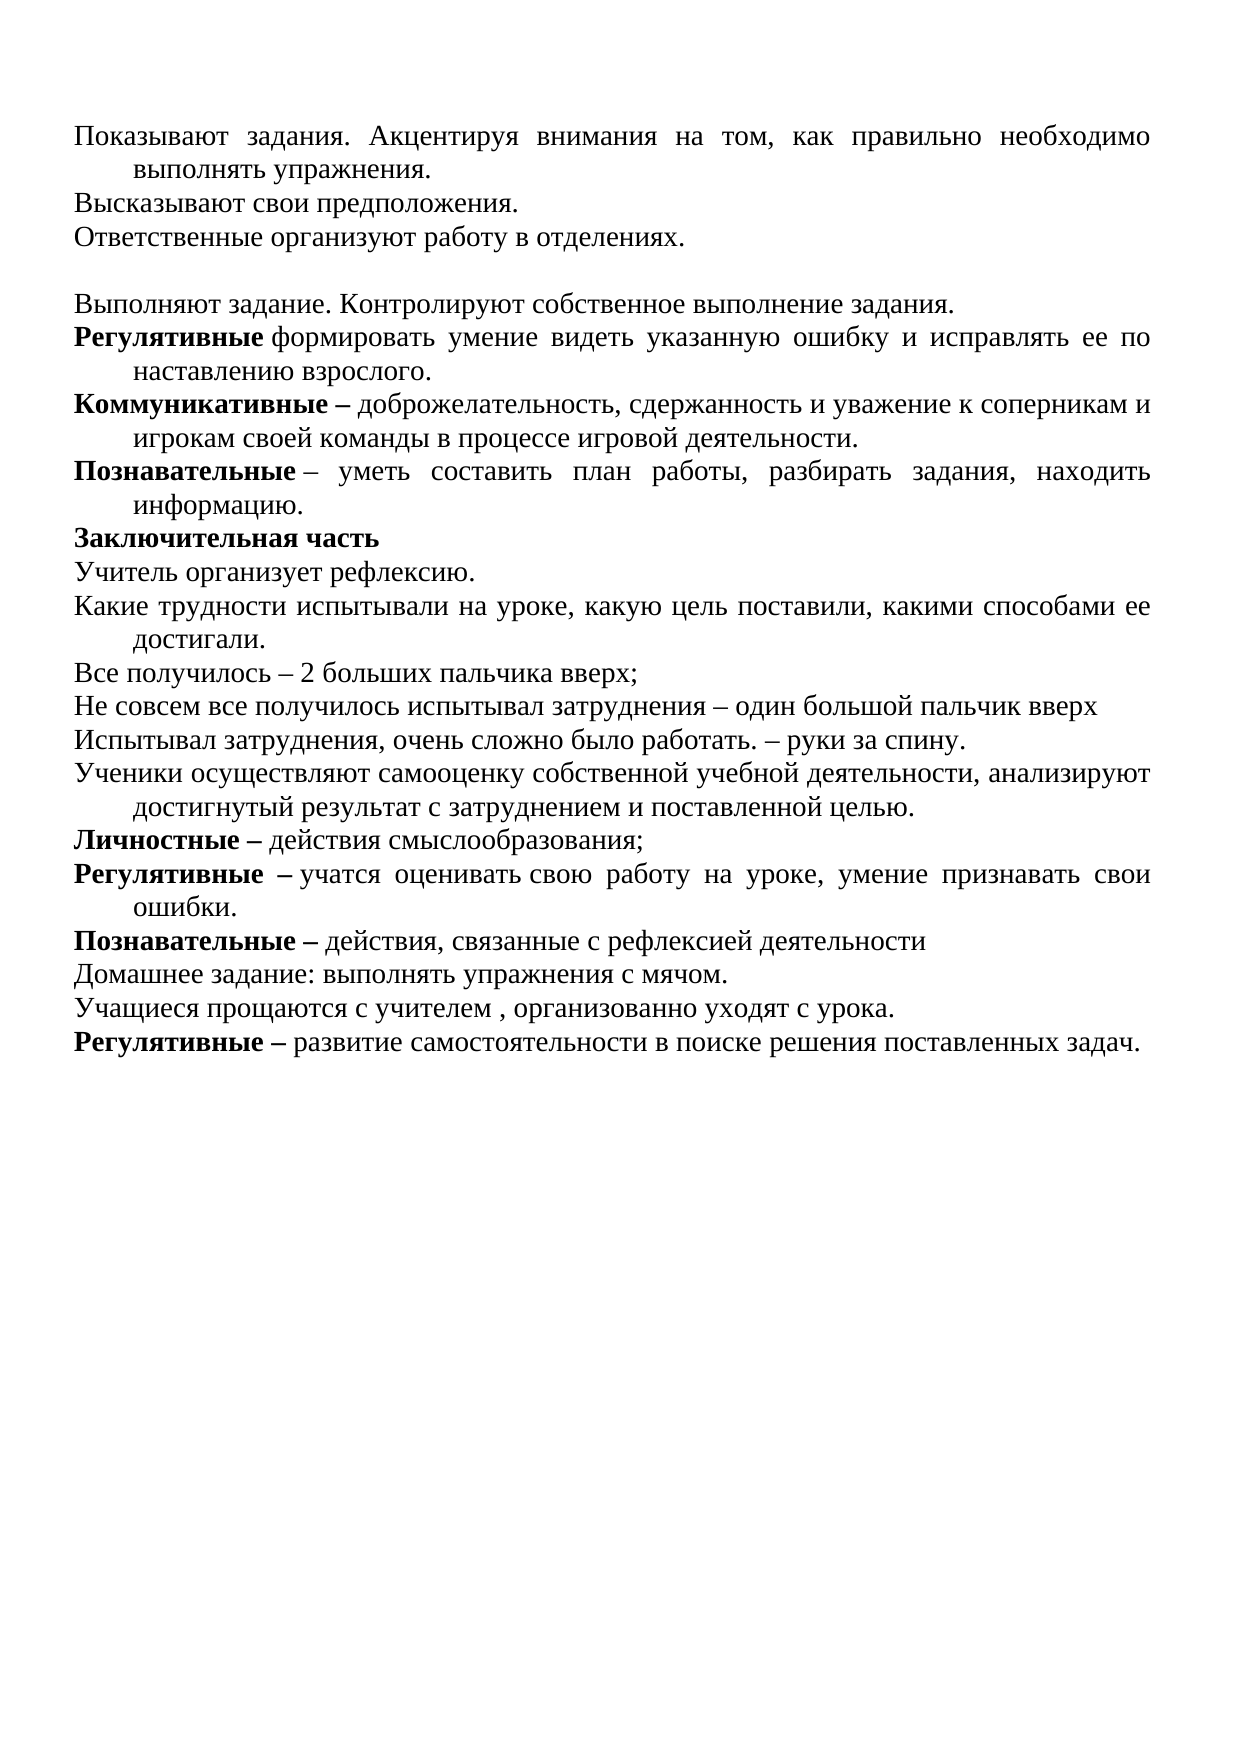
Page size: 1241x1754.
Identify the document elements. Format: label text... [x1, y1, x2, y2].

text Испытывал затруднения, очень сложно было работать. – руки за спину. [74, 722, 1152, 755]
text Высказывают свои предположения. [74, 185, 1152, 219]
text Ответственные организуют работу в отделениях. [74, 219, 1152, 252]
text Показывают задания. Акцентируя внимания на том, как правильно необходимо выполнять упражнения. [74, 118, 1152, 185]
text Все получилось – 2 больших пальчика вверх; [74, 655, 1152, 688]
text Учитель организует рефлексию. [74, 554, 1152, 588]
text Не совсем все получилось испытывал затруднения – один большой пальчик вверх [74, 688, 1152, 722]
text Регулятивные формировать умение видеть указанную ошибку и исправлять ее по наставлению взрослого. [74, 319, 1152, 386]
text Ученики осуществляют самооценку собственной учебной деятельности, анализируют достигнутый результат с затруднением и поставленной целью. [74, 755, 1152, 822]
text Заключительная часть [74, 521, 1152, 554]
text Учащиеся прощаются с учителем , организованно уходят с урока. [74, 990, 1152, 1024]
text Какие трудности испытывали на уроке, какую цель поставили, какими способами ее достигали. [74, 588, 1152, 655]
text Домашнее задание: выполнять упражнения с мячом. [74, 957, 1152, 990]
text Регулятивные – развитие самостоятельности в поиске решения поставленных задач. [74, 1024, 1152, 1057]
text Коммуникативные – доброжелательность, сдержанность и уважение к соперникам и игрокам своей команды в процессе игровой деятельности. [74, 386, 1152, 453]
text Познавательные – действия, связанные с рефлексией деятельности [74, 923, 1152, 957]
text Регулятивные – учатся оценивать свою работу на уроке, умение признавать свои ошибки. [74, 856, 1152, 923]
text Выполняют задание. Контролируют собственное выполнение задания. [74, 286, 1152, 319]
text Личностные – действия смыслообразования; [74, 822, 1152, 856]
text Познавательные – уметь составить план работы, разбирать задания, находить информацию. [74, 453, 1152, 521]
